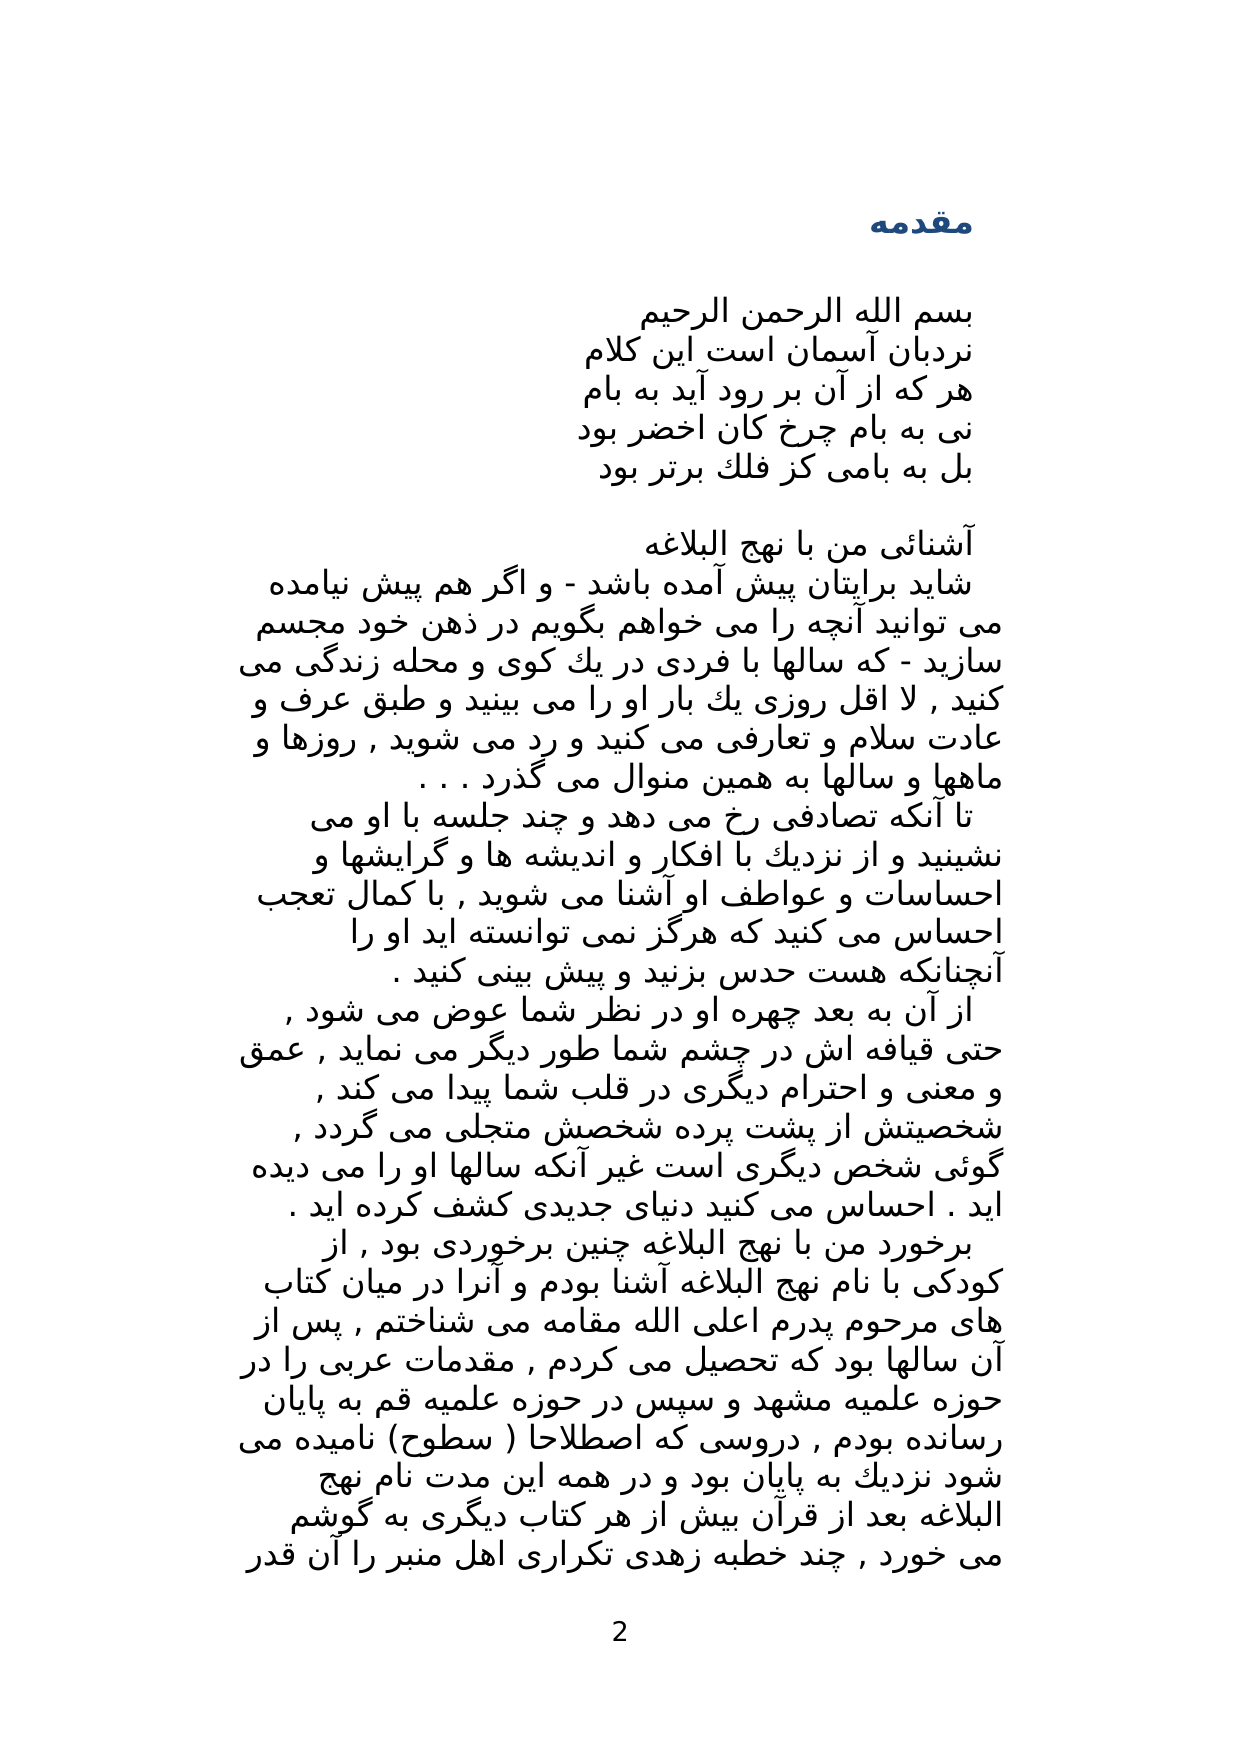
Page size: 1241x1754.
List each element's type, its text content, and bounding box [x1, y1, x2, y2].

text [236, 1224, 1004, 1573]
subtitle مقدمه [236, 202, 1004, 241]
text هر كه از آن بر رود آيد به بام [236, 369, 1004, 408]
text آشنائى من با نهج البلاغه [236, 524, 1004, 563]
text از آن به بعد چهره او در نظر شما عوض مى شود , حتى قيافه اش در چشم شما طور ديگر مى نمايد , عمق و معنى و احترام ديگرى در قلب شما پيدا مى كند , شخصيتش از پشت پرده شخصش متجلى مى گردد , گوئى شخص ديگرى است غير آنكه سالها او را مى ديده ايد . احساس مى كنيد دنياى جديدى كشف كرده ايد . [236, 991, 1004, 1224]
text بل به بامى كز فلك برتر بود [236, 447, 1004, 486]
text تا آنكه تصادفى رخ مى دهد و چند جلسه با او مى نشينيد و از نزديك با افكار و انديشه ها و گرايشها و احساسات و عواطف او آشنا مى شويد , با كمال تعجب احساس مى كنيد كه هرگز نمى توانسته ايد او را آنچنانكه هست حدس بزنيد و پيش بينى كنيد . [236, 796, 1004, 991]
text نردبان آسمان است اين كلام [236, 331, 1004, 369]
text نى به بام چرخ كان اخضر بود [236, 408, 1004, 447]
text شايد برايتان پيش آمده باشد - و اگر هم پيش نيامده مى توانيد آنچه را مى خواهم بگويم در ذهن خود مجسم سازيد - كه سالها با فردى در يك كوى و محله زندگى مى كنيد , لا اقل روزى يك بار او را مى بينيد و طبق عرف و عادت سلام و تعارفى مى كنيد و رد مى شويد , روزها و ماهها و سالها به همين منوال مى گذرد . . . [236, 563, 1004, 796]
text بسم الله الرحمن الرحيم [236, 292, 1004, 331]
